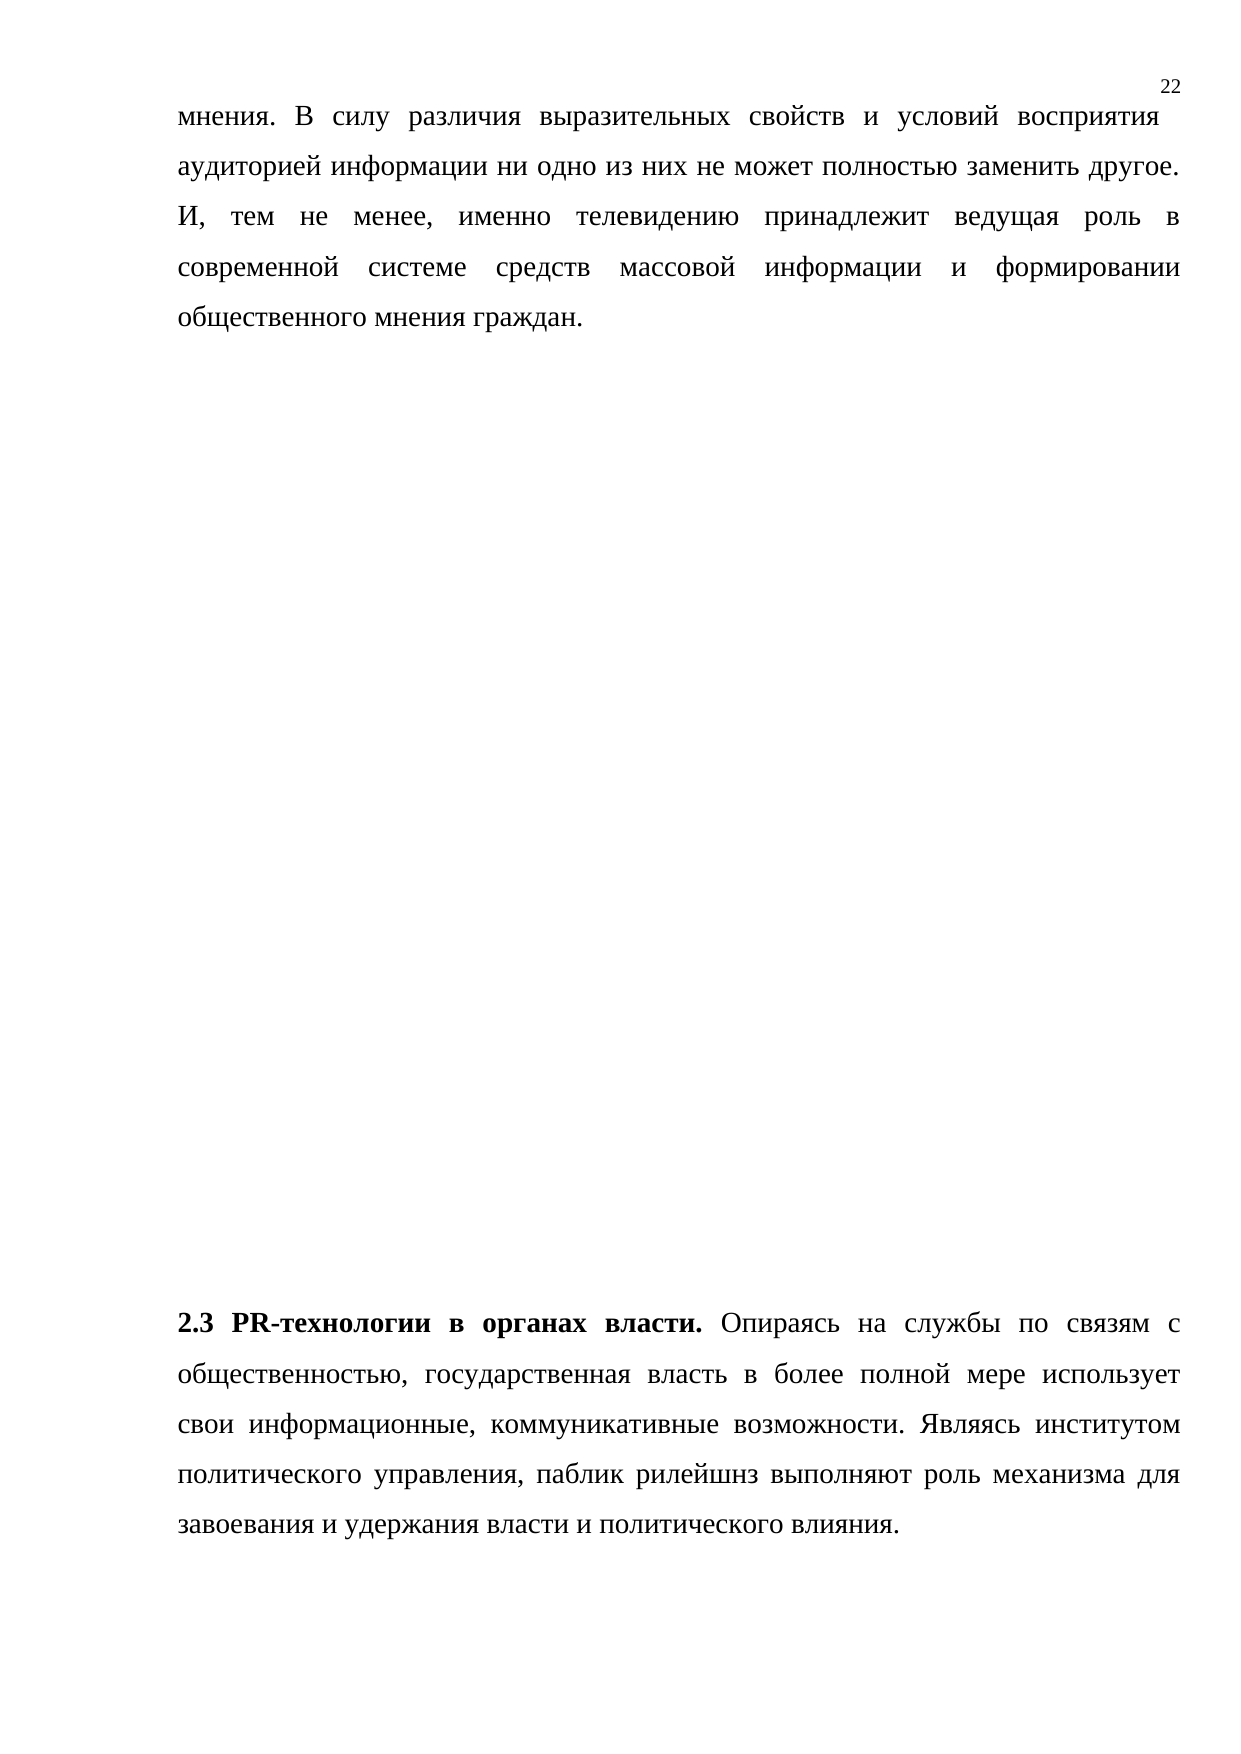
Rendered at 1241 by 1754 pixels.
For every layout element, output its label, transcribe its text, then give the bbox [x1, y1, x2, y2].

text 2.3 PR-технологии в органах власти. Опираясь на службы по связям с общественностью, государственная власть в более полной мере использует свои информационные, коммуникативные возможности. Являясь институтом политического управления, паблик рилейшнз выполняют роль механизма для завоевания и удержания власти и политического влияния. [177, 1305, 1181, 1540]
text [177, 98, 1181, 333]
